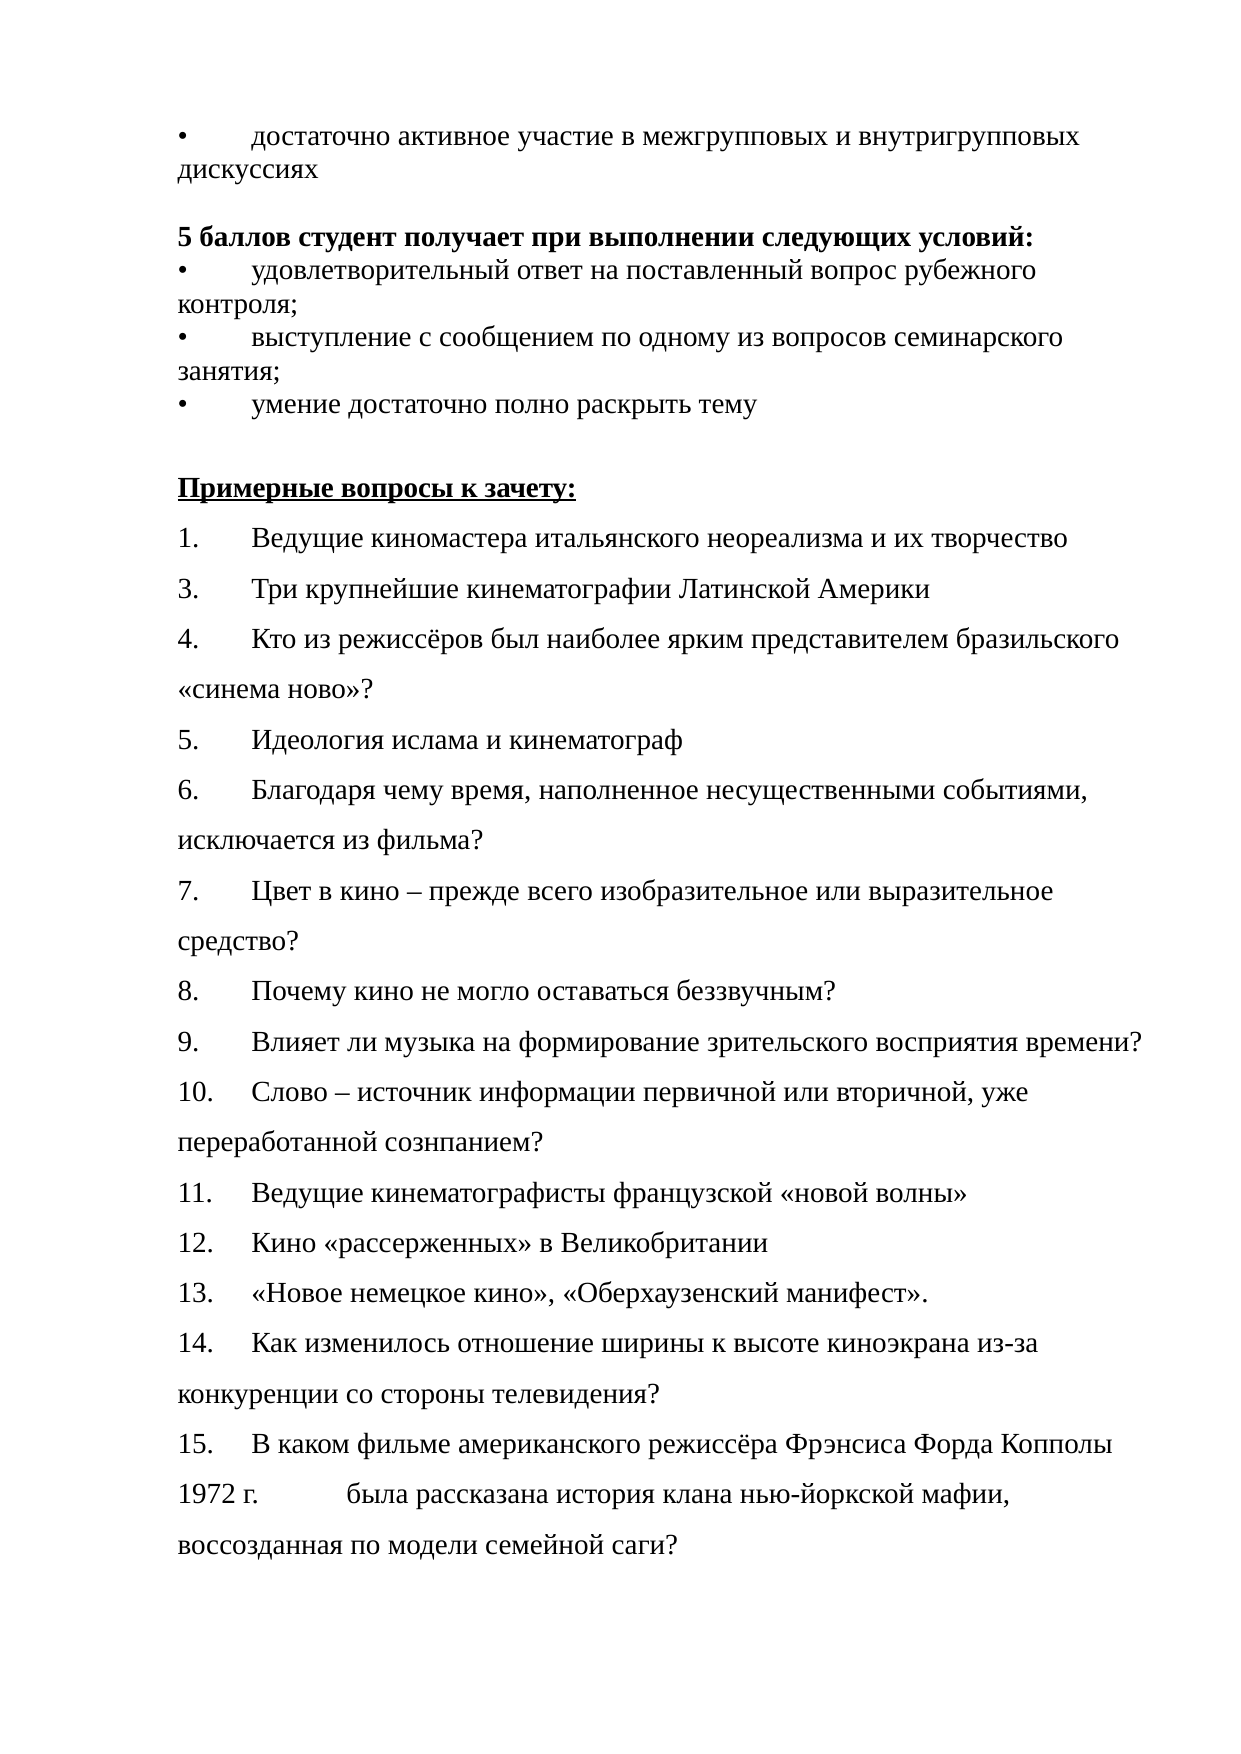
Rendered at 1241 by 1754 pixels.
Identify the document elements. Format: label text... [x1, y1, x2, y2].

text 15. В каком фильме американского режиссёра Фрэнсиса Форда Копполы 1972 г. была рассказана история клана нью-йоркской мафии, воссозданная по модели семейной саги? [177, 1426, 1152, 1560]
text 4. Кто из режиссёров был наиболее ярким представителем бразильского «синема ново»? [177, 621, 1152, 705]
text 1. Ведущие киномастера итальянского неореализма и их творчество [177, 521, 1152, 554]
text • достаточно активное участие в межгрупповых и внутригрупповых дискуссиях [177, 118, 1152, 185]
text 6. Благодаря чему время, наполненное несущественными событиями, исключается из фильма? [177, 772, 1152, 856]
text 5. Идеология ислама и кинематограф [177, 722, 1152, 755]
text 12. Кино «рассерженных» в Великобритании [177, 1225, 1152, 1258]
text 3. Три крупнейшие кинематографии Латинской Америки [177, 571, 1152, 604]
text 5 баллов студент получает при выполнении следующих условий: [177, 219, 1152, 252]
text • удовлетворительный ответ на поставленный вопрос рубежного контроля; [177, 252, 1152, 319]
text 14. Как изменилось отношение ширины к высоте киноэкрана из-за конкуренции со стороны телевидения? [177, 1326, 1152, 1409]
text 13. «Новое немецкое кино», «Оберхаузенский манифест». [177, 1275, 1152, 1309]
text 10. Слово – источник информации первичной или вторичной, уже переработанной сознпанием? [177, 1074, 1152, 1158]
text 8. Почему кино не могло оставаться беззвучным? [177, 973, 1152, 1007]
text 7. Цвет в кино – прежде всего изобразительное или выразительное средство? [177, 873, 1152, 957]
text • выступление с сообщением по одному из вопросов семинарского занятия; [177, 319, 1152, 386]
text 9. Влияет ли музыка на формирование зрительского восприятия времени? [177, 1024, 1152, 1057]
text 11. Ведущие кинематографисты французской «новой волны» [177, 1175, 1152, 1208]
text • умение достаточно полно раскрыть тему [177, 386, 1152, 420]
text Примерные вопросы к зачету: [177, 470, 1152, 504]
